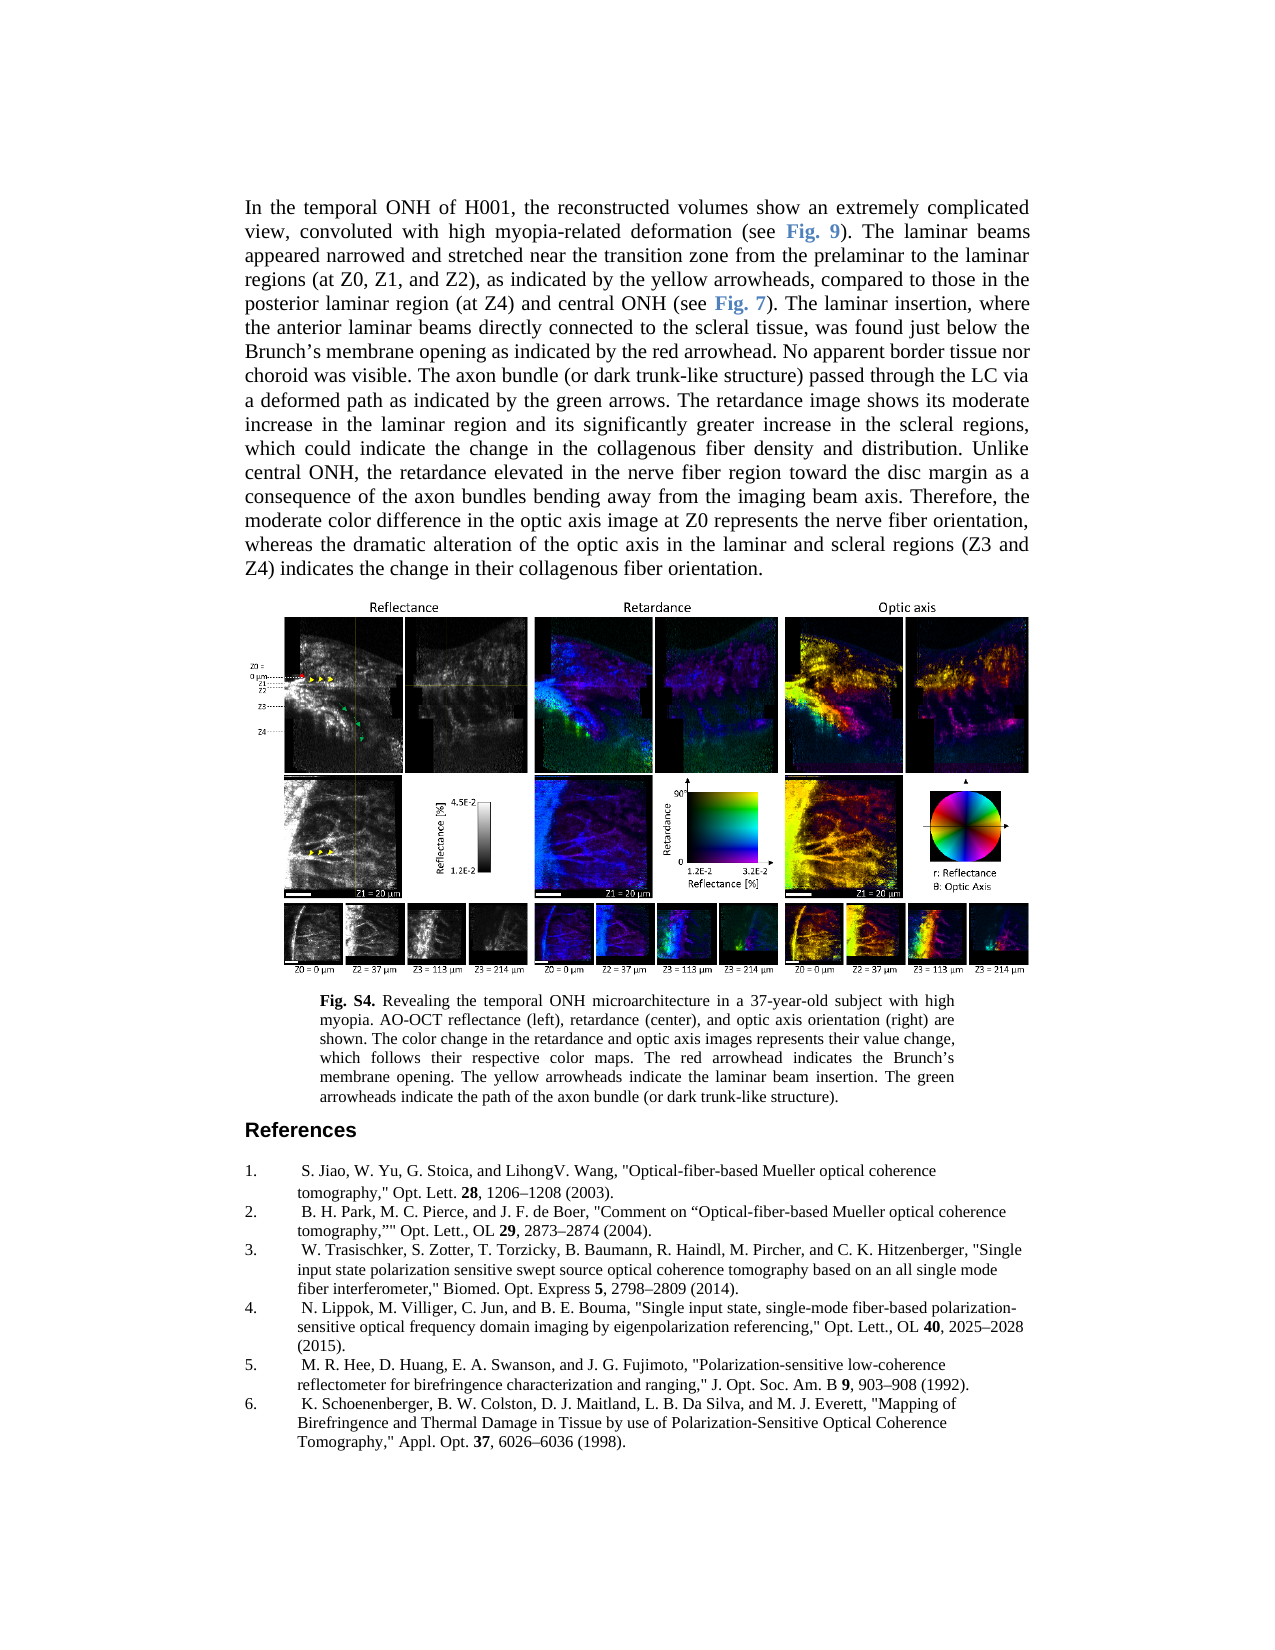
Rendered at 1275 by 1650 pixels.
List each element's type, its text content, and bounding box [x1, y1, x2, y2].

text 4. N. Lippok, M. Villiger, C. Jun, and B. E. Bouma, "Single input state, single-mode fiber-based polarization-sensitive optical frequency domain imaging by eigenpolarization referencing," Opt. Lett., OL 40, 2025–2028 (2015). [244, 1298, 1031, 1355]
text 1. S. Jiao, W. Yu, G. Stoica, and LihongV. Wang, "Optical-fiber-based Mueller optical coherence tomography," Opt. Lett. 28, 1206–1208 (2003). [244, 1154, 1031, 1202]
text 3. W. Trasischker, S. Zotter, T. Torzicky, B. Baumann, R. Haindl, M. Pircher, and C. K. Hitzenberger, "Single input state polarization sensitive swept source optical coherence tomography based on an all single mode fiber interferometer," Biomed. Opt. Express 5, 2798–2809 (2014). [244, 1240, 1031, 1298]
text In the temporal ONH of H001, the reconstructed volumes show an extremely complicated view, convoluted with high myopia-related deformation (see Fig. 9). The laminar beams appeared narrowed and stretched near the transition zone from the prelaminar to the laminar regions (at Z0, Z1, and Z2), as indicated by the yellow arrowheads, compared to those in the posterior laminar region (at Z4) and central ONH (see Fig. 7). The laminar insertion, where the anterior laminar beams directly connected to the scleral tissue, was found just below the Brunch’s membrane opening as indicated by the red arrowhead. No apparent border tissue nor choroid was visible. The axon bundle (or dark trunk-like structure) passed through the LC via a deformed path as indicated by the green arrows. The retardance image shows its moderate increase in the laminar region and its significantly greater increase in the scleral regions, which could indicate the change in the collagenous fiber density and distribution. Unlike central ONH, the retardance elevated in the nerve fiber region toward the disc margin as a consequence of the axon bundles bending away from the imaging beam axis. Therefore, the moderate color difference in the optic axis image at Z0 represents the nerve fiber orientation, whereas the dramatic alteration of the optic axis in the laminar and scleral regions (Z3 and Z4) indicates the change in their collagenous fiber orientation. [244, 195, 1031, 580]
text References [244, 1118, 1031, 1142]
text 6. K. Schoenenberger, B. W. Colston, D. J. Maitland, L. B. Da Silva, and M. J. Everett, "Mapping of Birefringence and Thermal Damage in Tissue by use of Polarization-Sensitive Optical Coherence Tomography," Appl. Opt. 37, 6026–6036 (1998). [244, 1393, 1031, 1451]
text 2. B. H. Park, M. C. Pierce, and J. F. de Boer, "Comment on “Optical-fiber-based Mueller optical coherence tomography,”" Opt. Lett., OL 29, 2873–2874 (2004). [244, 1202, 1031, 1240]
text Fig. S4. Revealing the temporal ONH microarchitecture in a 37-year-old subject with high myopia. AO-OCT reflectance (left), retardance (center), and optic axis orientation (right) are shown. The color change in the retardance and optic axis images represents their value change, which follows their respective color maps. The red arrowhead indicates the Brunch’s membrane opening. The yellow arrowheads indicate the laminar beam insertion. The green arrowheads indicate the path of the axon bundle (or dark trunk-like structure). [319, 991, 956, 1106]
picture [244, 592, 1031, 979]
text 5. M. R. Hee, D. Huang, E. A. Swanson, and J. G. Fujimoto, "Polarization-sensitive low-coherence reflectometer for birefringence characterization and ranging," J. Opt. Soc. Am. B 9, 903–908 (1992). [244, 1355, 1031, 1393]
